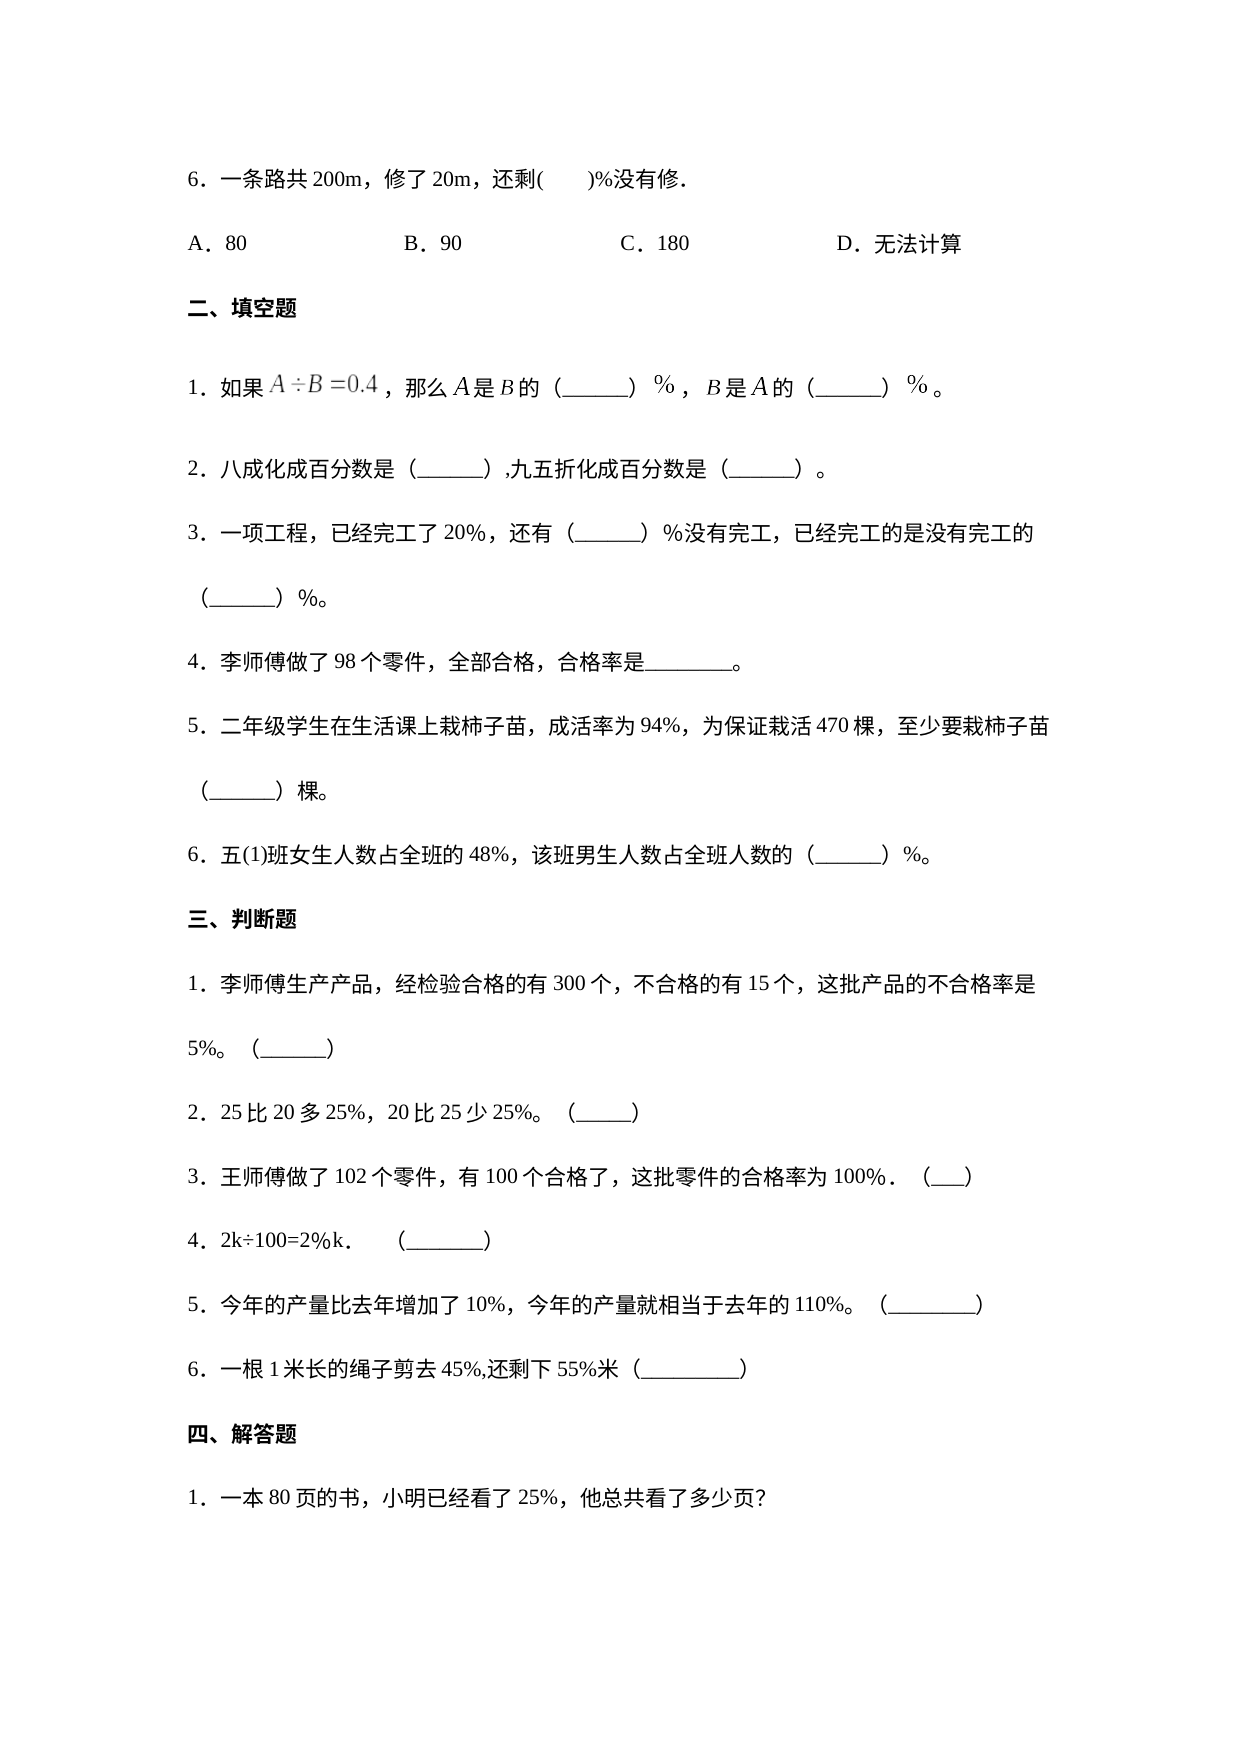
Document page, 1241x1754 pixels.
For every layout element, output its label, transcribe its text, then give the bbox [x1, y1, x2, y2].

text 四、解答题 [187, 1416, 1053, 1449]
text A．80 B．90 C．180 D．无法计算 [187, 226, 1053, 259]
text 6．五(1)班女生人数占全班的48%，该班男生人数占全班人数的（______）%。 [187, 838, 1053, 870]
text 三、判断题 [187, 902, 1053, 934]
text 4．李师傅做了98个零件，全部合格，合格率是________。 [187, 644, 1053, 677]
text 2．八成化成百分数是（______）,九五折化成百分数是（______）。 [187, 451, 1053, 484]
text 4．2k÷100=2％k． （_______） [187, 1224, 1053, 1256]
text 1．如果，那么是的（______），是的（______）。 [187, 354, 1053, 419]
text 3．一项工程，已经完工了20％，还有（______）％没有完工，已经完工的是没有完工的（______）％。 [187, 515, 1053, 613]
text 5．二年级学生在生活课上栽柿子苗，成活率为94%，为保证栽活470棵，至少要栽柿子苗（______）棵。 [187, 709, 1053, 806]
text 1．李师傅生产产品，经检验合格的有300个，不合格的有15个，这批产品的不合格率是5%。（______） [187, 966, 1053, 1064]
text 5．今年的产量比去年增加了10%，今年的产量就相当于去年的110%。（________） [187, 1288, 1053, 1320]
text 3．王师傅做了102个零件，有100个合格了，这批零件的合格率为100％．（___） [187, 1159, 1053, 1192]
text 二、填空题 [187, 290, 1053, 323]
text 2．25比20多25%，20比25少25%。（_____） [187, 1095, 1053, 1128]
text 1．一本80页的书，小明已经看了25%，他总共看了多少页？ [187, 1480, 1053, 1513]
text 6．一条路共200m，修了20m，还剩( )%没有修． [187, 162, 1053, 194]
text 6．一根1米长的绳子剪去45%,还剩下55%米（_________） [187, 1352, 1053, 1384]
